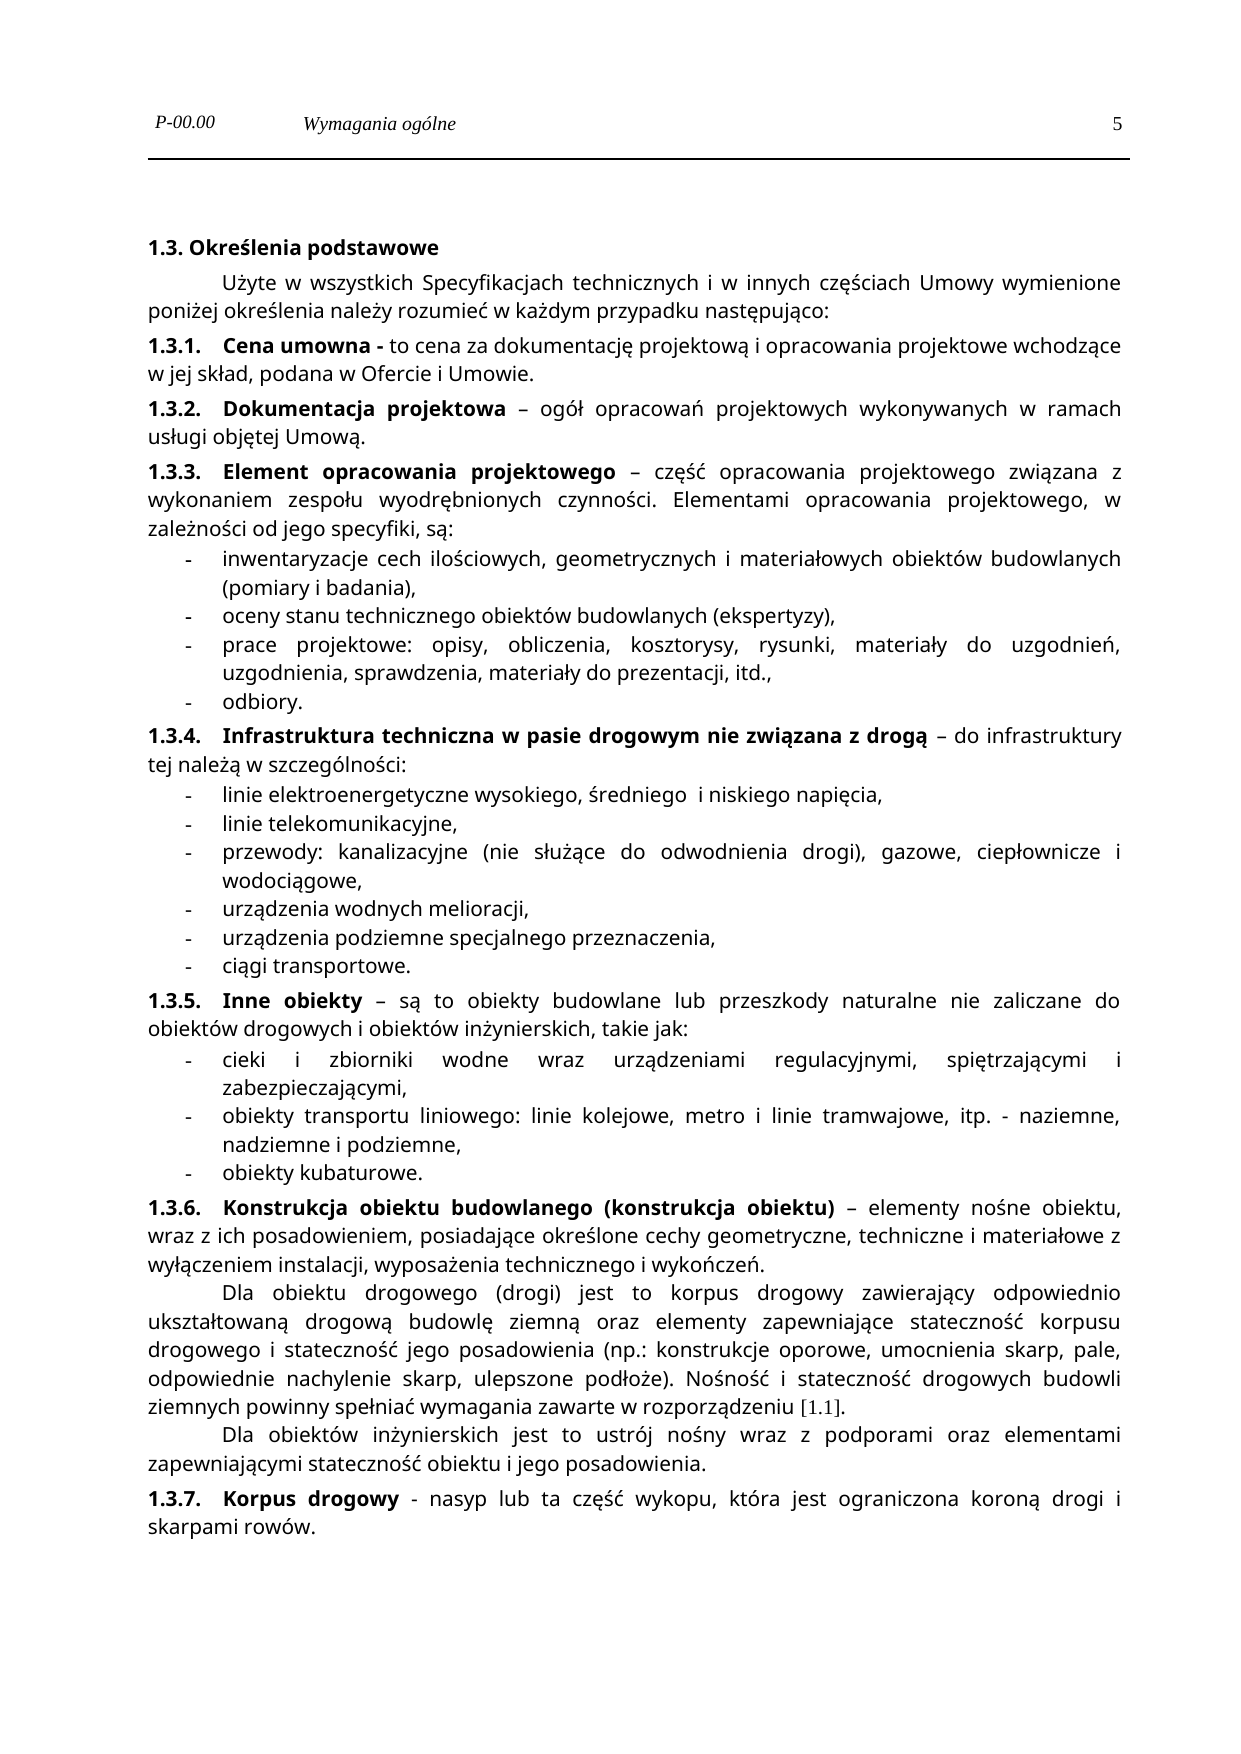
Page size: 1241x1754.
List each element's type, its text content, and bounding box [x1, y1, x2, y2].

list cieki i zbiorniki wodne wraz urządzeniami regulacyjnymi, spiętrzającymi i zabezpieczającymi, [185, 1045, 1122, 1102]
text Dla obiektów inżynierskich jest to ustrój nośny wraz z podporami oraz elementami zapewniającymi stateczność obiektu i jego posadowienia. [148, 1421, 1122, 1477]
list linie telekomunikacyjne, [185, 809, 1122, 837]
text Użyte w wszystkich Specyfikacjach technicznych i w innych częściach Umowy wymienione poniżej określenia należy rozumieć w każdym przypadku następująco: [148, 268, 1122, 325]
list przewody: kanalizacyjne (nie służące do odwodnienia drogi), gazowe, ciepłownicze i wodociągowe, [185, 837, 1122, 894]
list obiekty kubaturowe. [185, 1158, 1122, 1187]
text Dla obiektu drogowego (drogi) jest to korpus drogowy zawierający odpowiednio ukształtowaną drogową budowlę ziemną oraz elementy zapewniające stateczność korpusu drogowego i stateczność jego posadowienia (np.: konstrukcje oporowe, umocnienia skarp, pale, odpowiednie nachylenie skarp, ulepszone podłoże). Nośność i stateczność drogowych budowli ziemnych powinny spełniać wymagania zawarte w rozporządzeniu [1.1]. [148, 1278, 1122, 1421]
list urządzenia wodnych melioracji, [185, 894, 1122, 923]
list ciągi transportowe. [185, 951, 1122, 979]
list linie elektroenergetyczne wysokiego, średniego i niskiego napięcia, [185, 780, 1122, 809]
subtitle Element opracowania projektowego – część opracowania projektowego związana z wykonaniem zespołu wyodrębnionych czynności. Elementami opracowania projektowego, w zależności od jego specyfiki, są: [148, 457, 1122, 542]
subtitle Korpus drogowy - nasyp lub ta część wykopu, która jest ograniczona koroną drogi i skarpami rowów. [148, 1484, 1122, 1541]
subtitle 1.3. Określenia podstawowe [148, 233, 1122, 262]
subtitle Inne obiekty – są to obiekty budowlane lub przeszkody naturalne nie zaliczane do obiektów drogowych i obiektów inżynierskich, takie jak: [148, 986, 1122, 1043]
list odbiory. [185, 687, 1122, 715]
list prace projektowe: opisy, obliczenia, kosztorysy, rysunki, materiały do uzgodnień, uzgodnienia, sprawdzenia, materiały do prezentacji, itd., [185, 630, 1122, 687]
subtitle Infrastruktura techniczna w pasie drogowym nie związana z drogą – do infrastruktury tej należą w szczególności: [148, 721, 1122, 778]
list oceny stanu technicznego obiektów budowlanych (ekspertyzy), [185, 601, 1122, 630]
list obiekty transportu liniowego: linie kolejowe, metro i linie tramwajowe, itp. - naziemne, nadziemne i podziemne, [185, 1102, 1122, 1158]
subtitle Cena umowna - to cena za dokumentację projektową i opracowania projektowe wchodzące w jej skład, podana w Ofercie i Umowie. [148, 331, 1122, 388]
subtitle Konstrukcja obiektu budowlanego (konstrukcja obiektu) – elementy nośne obiektu, wraz z ich posadowieniem, posiadające określone cechy geometryczne, techniczne i materiałowe z wyłączeniem instalacji, wyposażenia technicznego i wykończeń. [148, 1193, 1122, 1278]
list urządzenia podziemne specjalnego przeznaczenia, [185, 923, 1122, 951]
list inwentaryzacje cech ilościowych, geometrycznych i materiałowych obiektów budowlanych (pomiary i badania), [185, 544, 1122, 601]
subtitle Dokumentacja projektowa – ogół opracowań projektowych wykonywanych w ramach usługi objętej Umową. [148, 394, 1122, 451]
